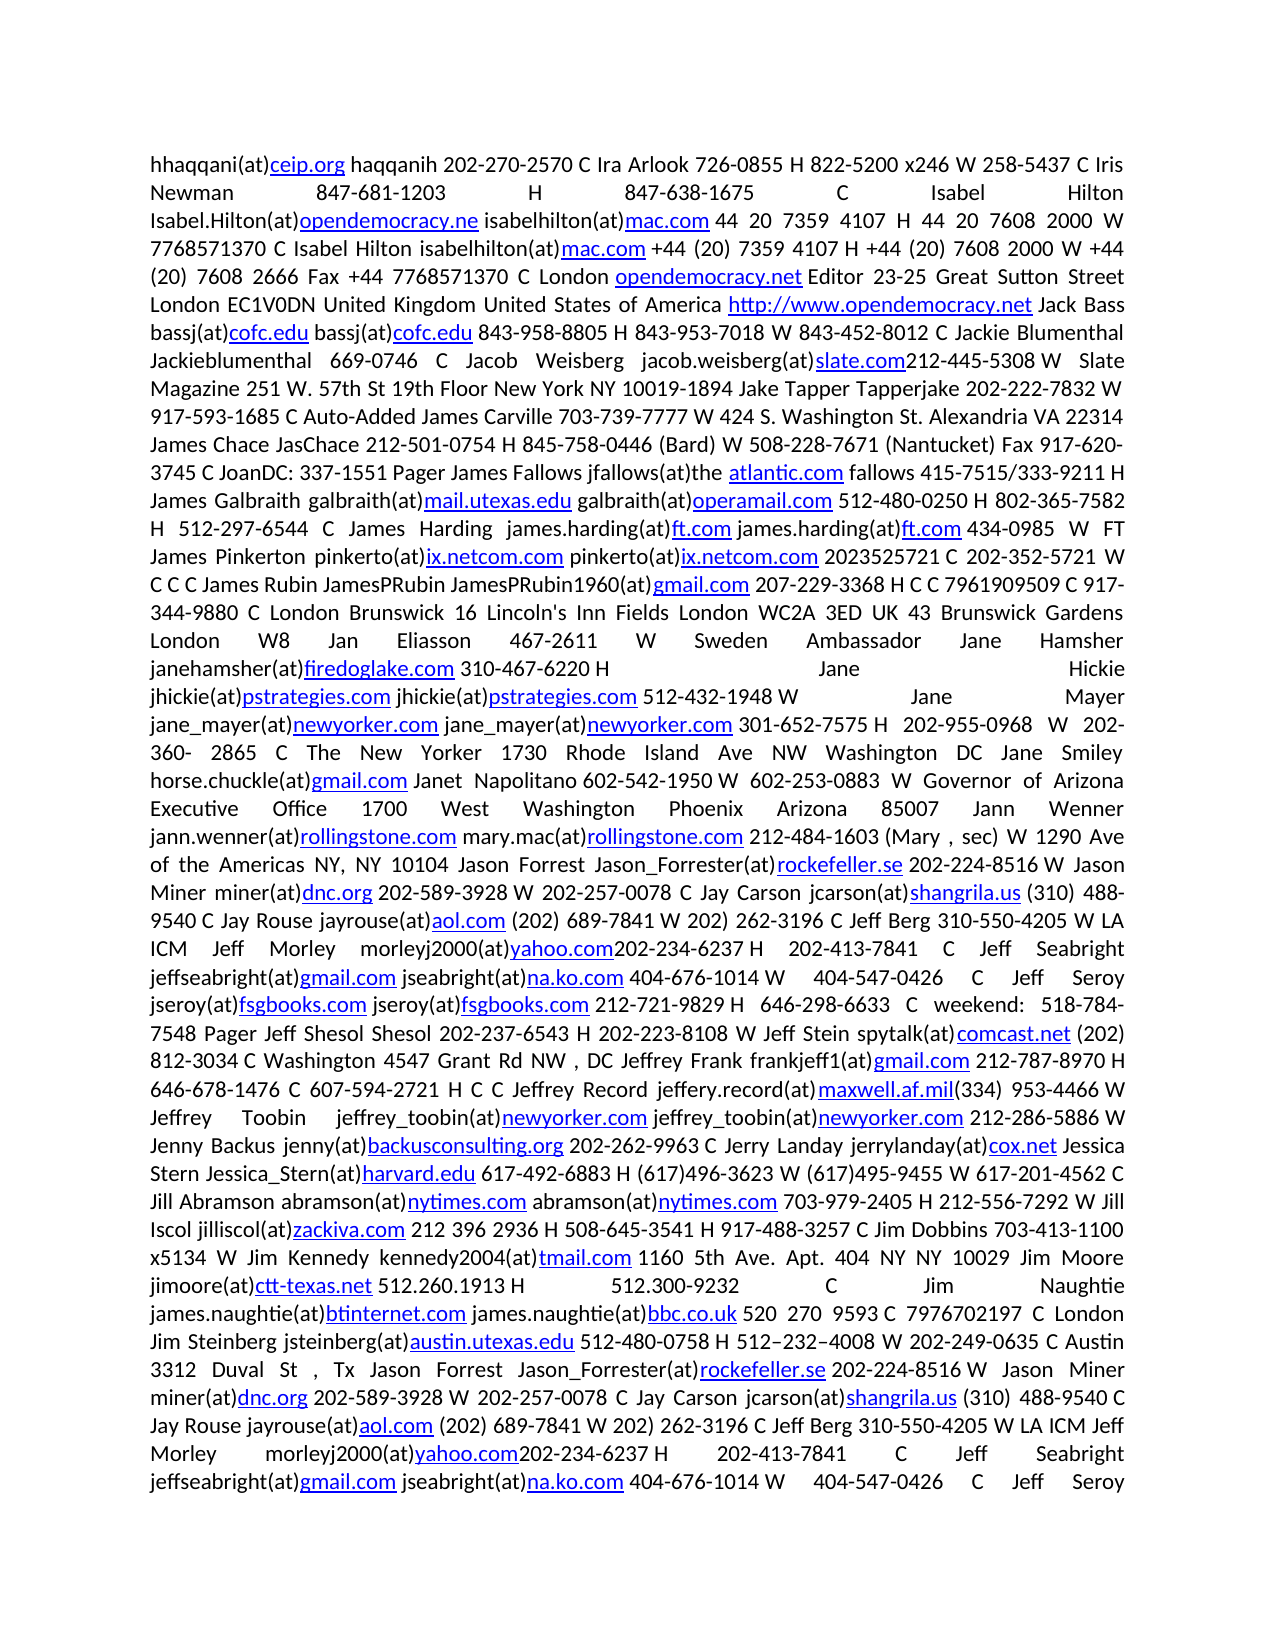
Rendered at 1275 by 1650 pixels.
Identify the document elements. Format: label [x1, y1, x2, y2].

text [150, 150, 1125, 1495]
